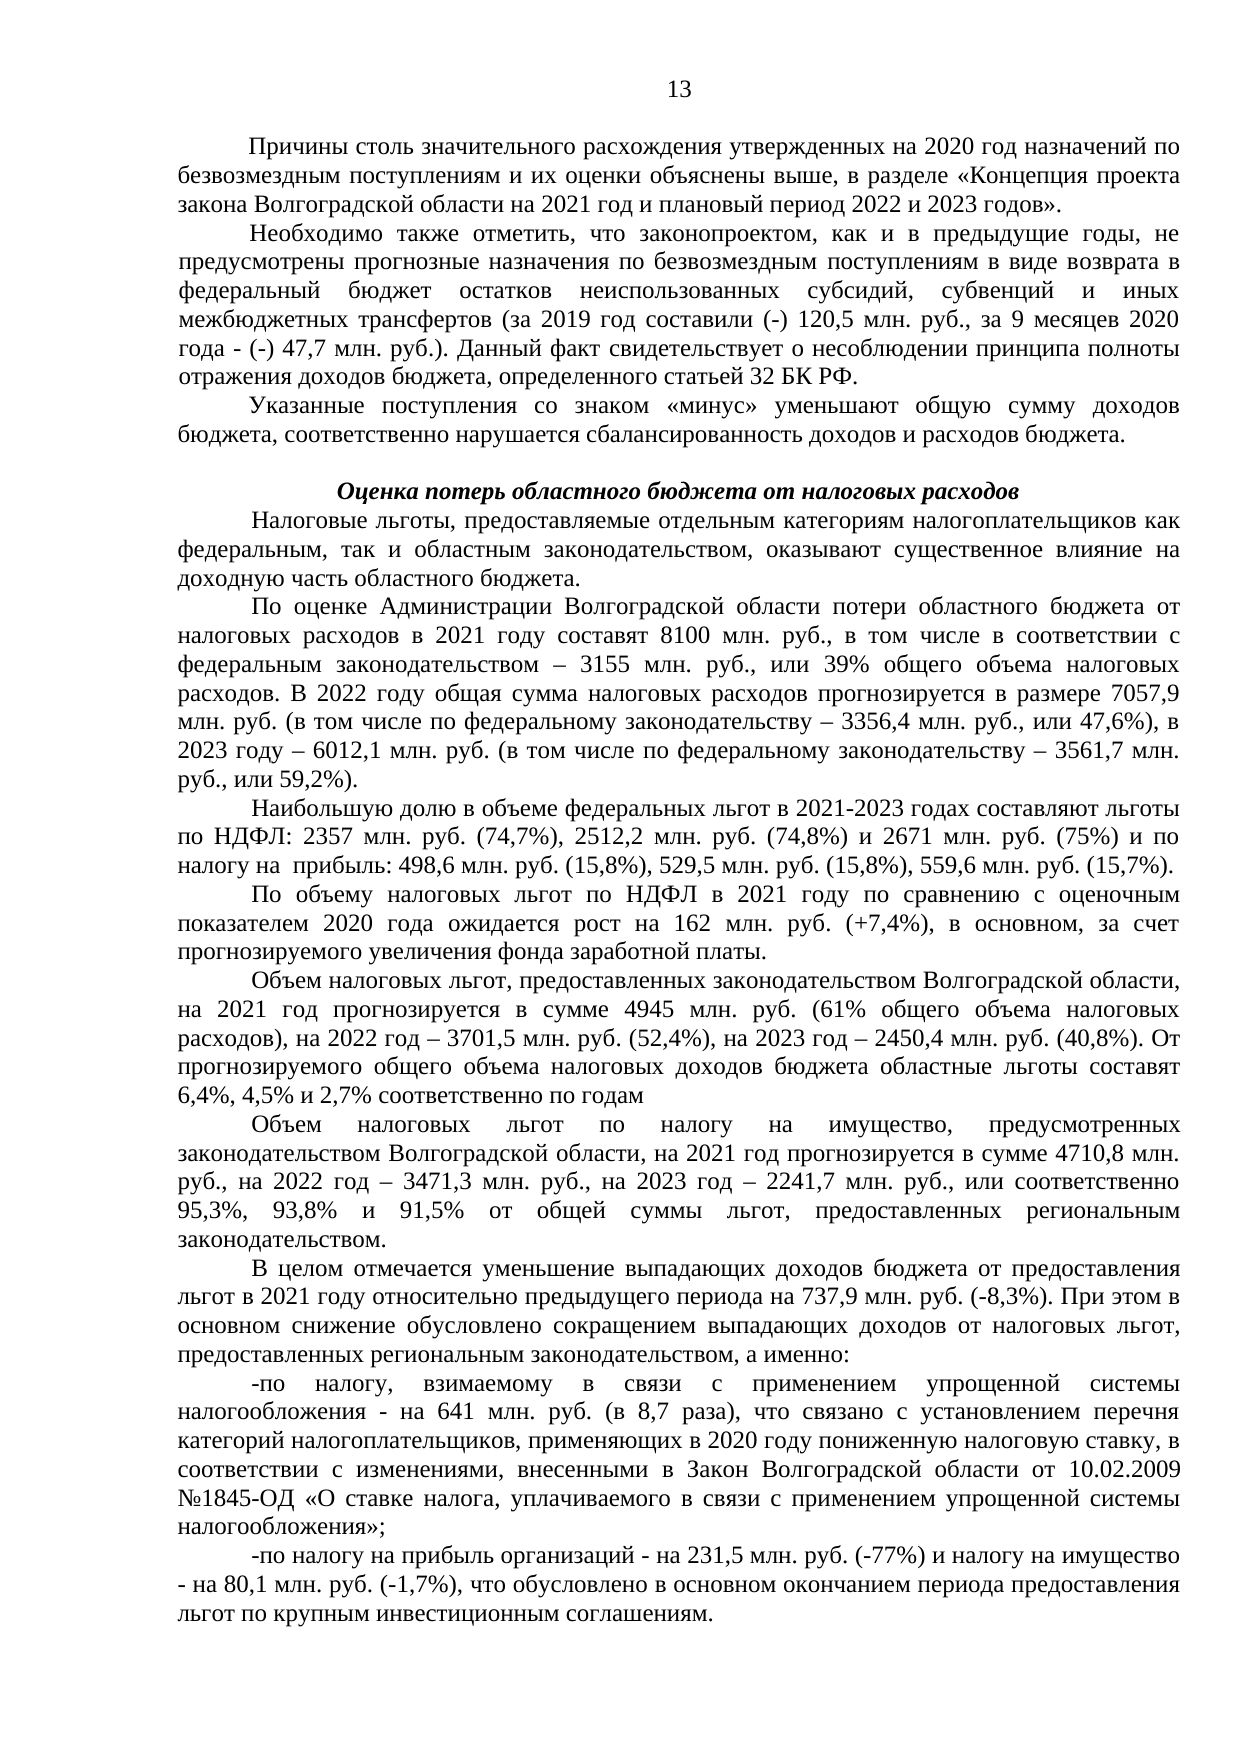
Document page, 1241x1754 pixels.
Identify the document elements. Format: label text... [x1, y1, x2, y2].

text В целом отмечается уменьшение выпадающих доходов бюджета от предоставления льгот в 2021 году относительно предыдущего периода на 737,9 млн. руб. (-8,3%). При этом в основном снижение обусловлено сокращением выпадающих доходов от налоговых льгот, предоставленных региональным законодательством, а именно: [177, 1253, 1181, 1368]
text По объему налоговых льгот по НДФЛ в 2021 году по сравнению с оценочным показателем 2020 года ожидается рост на 162 млн. руб. (+7,4%), в основном, за счет прогнозируемого увеличения фонда заработной платы. [177, 879, 1181, 965]
text Налоговые льготы, предоставляемые отдельным категориям налогоплательщиков как федеральным, так и областным законодательством, оказывают существенное влияние на доходную часть областного бюджета. [177, 505, 1181, 591]
text Оценка потерь областного бюджета от налоговых расходов [177, 476, 1181, 505]
text Объем налоговых льгот по налогу на имущество, предусмотренных законодательством Волгоградской области, на 2021 год прогнозируется в сумме 4710,8 млн. руб., на 2022 год – 3471,3 млн. руб., на 2023 год – 2241,7 млн. руб., или соответственно 95,3%, 93,8% и 91,5% от общей суммы льгот, предоставленных региональным законодательством. [177, 1109, 1181, 1253]
text -по налогу, взимаемому в связи с применением упрощенной системы налогообложения - на 641 млн. руб. (в 8,7 раза), что связано с установлением перечня категорий налогоплательщиков, применяющих в 2020 году пониженную налоговую ставку, в соответствии с изменениями, внесенными в Закон Волгоградской области от 10.02.2009 №1845-ОД «О ставке налога, уплачиваемого в связи с применением упрощенной системы налогообложения»; [177, 1368, 1181, 1540]
text Указанные поступления со знаком «минус» уменьшают общую сумму доходов бюджета, соответственно нарушается сбалансированность доходов и расходов бюджета. [177, 390, 1181, 448]
text Наибольшую долю в объеме федеральных льгот в 2021-2023 годах составляют льготы по НДФЛ: 2357 млн. руб. (74,7%), 2512,2 млн. руб. (74,8%) и 2671 млн. руб. (75%) и по налогу на прибыль: 498,6 млн. руб. (15,8%), 529,5 млн. руб. (15,8%), 559,6 млн. руб. (15,7%). [177, 793, 1181, 879]
text -по налогу на прибыль организаций - на 231,5 млн. руб. (-77%) и налогу на имущество - на 80,1 млн. руб. (-1,7%), что обусловлено в основном окончанием периода предоставления льгот по крупным инвестиционным соглашениям. [177, 1540, 1181, 1626]
text По оценке Администрации Волгоградской области потери областного бюджета от налоговых расходов в 2021 году составят 8100 млн. руб., в том числе в соответствии с федеральным законодательством – 3155 млн. руб., или 39% общего объема налоговых расходов. В 2022 году общая сумма налоговых расходов прогнозируется в размере 7057,9 млн. руб. (в том числе по федеральному законодательству – 3356,4 млн. руб., или 47,6%), в 2023 году – 6012,1 млн. руб. (в том числе по федеральному законодательству – 3561,7 млн. руб., или 59,2%). [177, 591, 1181, 793]
text Необходимо также отметить, что законопроектом, как и в предыдущие годы, не предусмотрены прогнозные назначения по безвозмездным поступлениям в виде возврата в федеральный бюджет остатков неиспользованных субсидий, субвенций и иных межбюджетных трансфертов (за 2019 год составили (-) 120,5 млн. руб., за 9 месяцев 2020 года - (-) 47,7 млн. руб.). Данный факт свидетельствует о несоблюдении принципа полноты отражения доходов бюджета, определенного статьей 32 БК РФ. [178, 218, 1180, 390]
text Причины столь значительного расхождения утвержденных на 2020 год назначений по безвозмездным поступлениям и их оценки объяснены выше, в разделе «Концепция проекта закона Волгоградской области на 2021 год и плановый период 2022 и 2023 годов». [177, 131, 1181, 218]
text Объем налоговых льгот, предоставленных законодательством Волгоградской области, на 2021 год прогнозируется в сумме 4945 млн. руб. (61% общего объема налоговых расходов), на 2022 год – 3701,5 млн. руб. (52,4%), на 2023 год – 2450,4 млн. руб. (40,8%). От прогнозируемого общего объема налоговых доходов бюджета областные льготы составят 6,4%, 4,5% и 2,7% соответственно по годам [177, 965, 1181, 1109]
